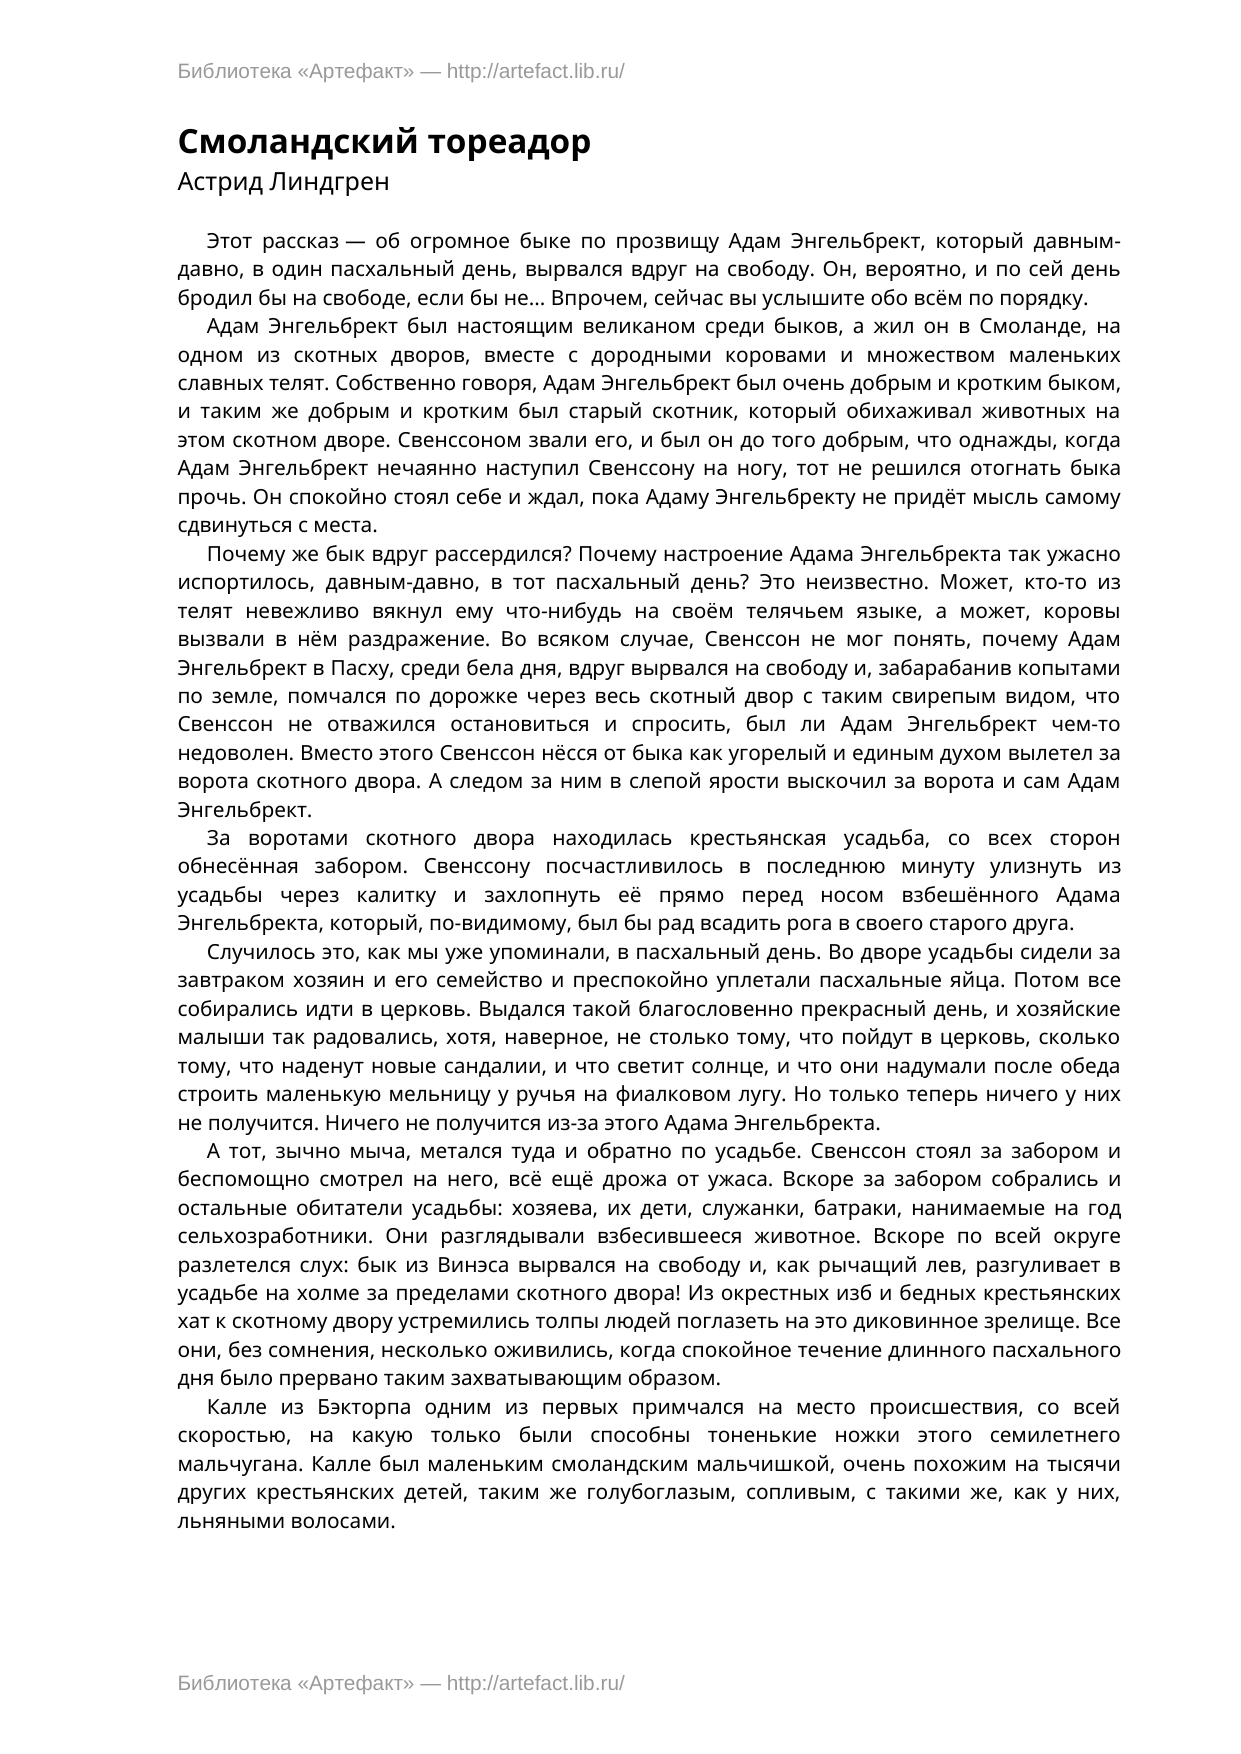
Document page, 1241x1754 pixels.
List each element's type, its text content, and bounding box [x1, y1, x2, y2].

text Этот рассказ — об огромное быке по прозвищу Адам Энгельбрект, который давным-давно, в один пасхальный день, вырвался вдруг на свободу. Он, вероятно, и по сей день бродил бы на свободе, если бы не... Впрочем, сейчас вы услышите обо всём по порядку. [177, 226, 1122, 311]
text А тот, зычно мыча, метался туда и обратно по усадьбе. Свенссон стоял за забором и беспомощно смотрел на него, всё ещё дрожа от ужаса. Вскоре за забором собрались и остальные обитатели усадьбы: хозяева, их дети, служанки, батраки, нанимаемые на год сельхозработники. Они разглядывали взбесившееся животное. Вскоре по всей округе разлетелся слух: бык из Винэса вырвался на свободу и, как рычащий лев, разгуливает в усадьбе на холме за пределами скотного двора! Из окрестных изб и бедных крестьянских хат к скотному двору устремились толпы людей поглазеть на это диковинное зрелище. Все они, без сомнения, несколько оживились, когда спокойное течение длинного пасхального дня было прервано таким захватывающим образом. [177, 1136, 1122, 1392]
text Почему же бык вдруг рассердился? Почему настроение Адама Энгельбректа так ужасно испортилось, давным-давно, в тот пасхальный день? Это неизвестно. Может, кто-то из телят невежливо вякнул ему что-нибудь на своём телячьем языке, а может, коровы вызвали в нём раздражение. Во всяком случае, Свенссон не мог понять, почему Адам Энгельбрект в Пасху, среди бела дня, вдруг вырвался на свободу и, забарабанив копытами по земле, помчался по дорожке через весь скотный двор с таким свирепым видом, что Свенссон не отважился остановиться и спросить, был ли Адам Энгельбрект чем-то недоволен. Вместо этого Свенссон нёсся от быка как угорелый и единым духом вылетел за ворота скотного двора. А следом за ним в слепой ярости выскочил за ворота и сам Адам Энгельбрект. [177, 539, 1122, 823]
subtitle Астрид Линдгрен [177, 163, 1122, 198]
text Адам Энгельбрект был настоящим великаном среди быков, а жил он в Смоланде, на одном из скотных дворов, вместе с дородными коровами и множеством маленьких славных телят. Собственно говоря, Адам Энгельбрект был очень добрым и кротким быком, и таким же добрым и кротким был старый скотник, который обихаживал животных на этом скотном дворе. Свенссоном звали его, и был он до того добрым, что однажды, когда Адам Энгельбрект нечаянно наступил Свенссону на ногу, тот не решился отогнать быка прочь. Он спокойно стоял себе и ждал, пока Адаму Энгельбректу не придёт мысль самому сдвинуться с места. [177, 311, 1122, 539]
subtitle Смоландский тореадор [177, 118, 1122, 163]
text Случилось это, как мы уже упоминали, в пасхальный день. Во дворе усадьбы сидели за завтраком хозяин и его семейство и преспокойно уплетали пасхальные яйца. Потом все собирались идти в церковь. Выдался такой благословенно прекрасный день, и хозяйские малыши так радовались, хотя, наверное, не столько тому, что пойдут в церковь, сколько тому, что наденут новые сандалии, и что светит солнце, и что они надумали после обеда строить маленькую мельницу у ручья на фиалковом лугу. Но только теперь ничего у них не получится. Ничего не получится из-за этого Адама Энгельбректа. [177, 937, 1122, 1136]
text За воротами скотного двора находилась крестьянская усадьба, со всех сторон обнесённая забором. Свенссону посчастливилось в последнюю минуту улизнуть из усадьбы через калитку и захлопнуть её прямо перед носом взбешённого Адама Энгельбректа, который, по-видимому, был бы рад всадить рога в своего старого друга. [177, 823, 1122, 937]
text Калле из Бэкторпа одним из первых примчался на место происшествия, со всей скоростью, на какую только были способны тоненькие ножки этого семилетнего мальчугана. Калле был маленьким смоландским мальчишкой, очень похожим на тысячи других крестьянских детей, таким же голубоглазым, сопливым, с такими же, как у них, льняными волосами. [177, 1392, 1122, 1534]
